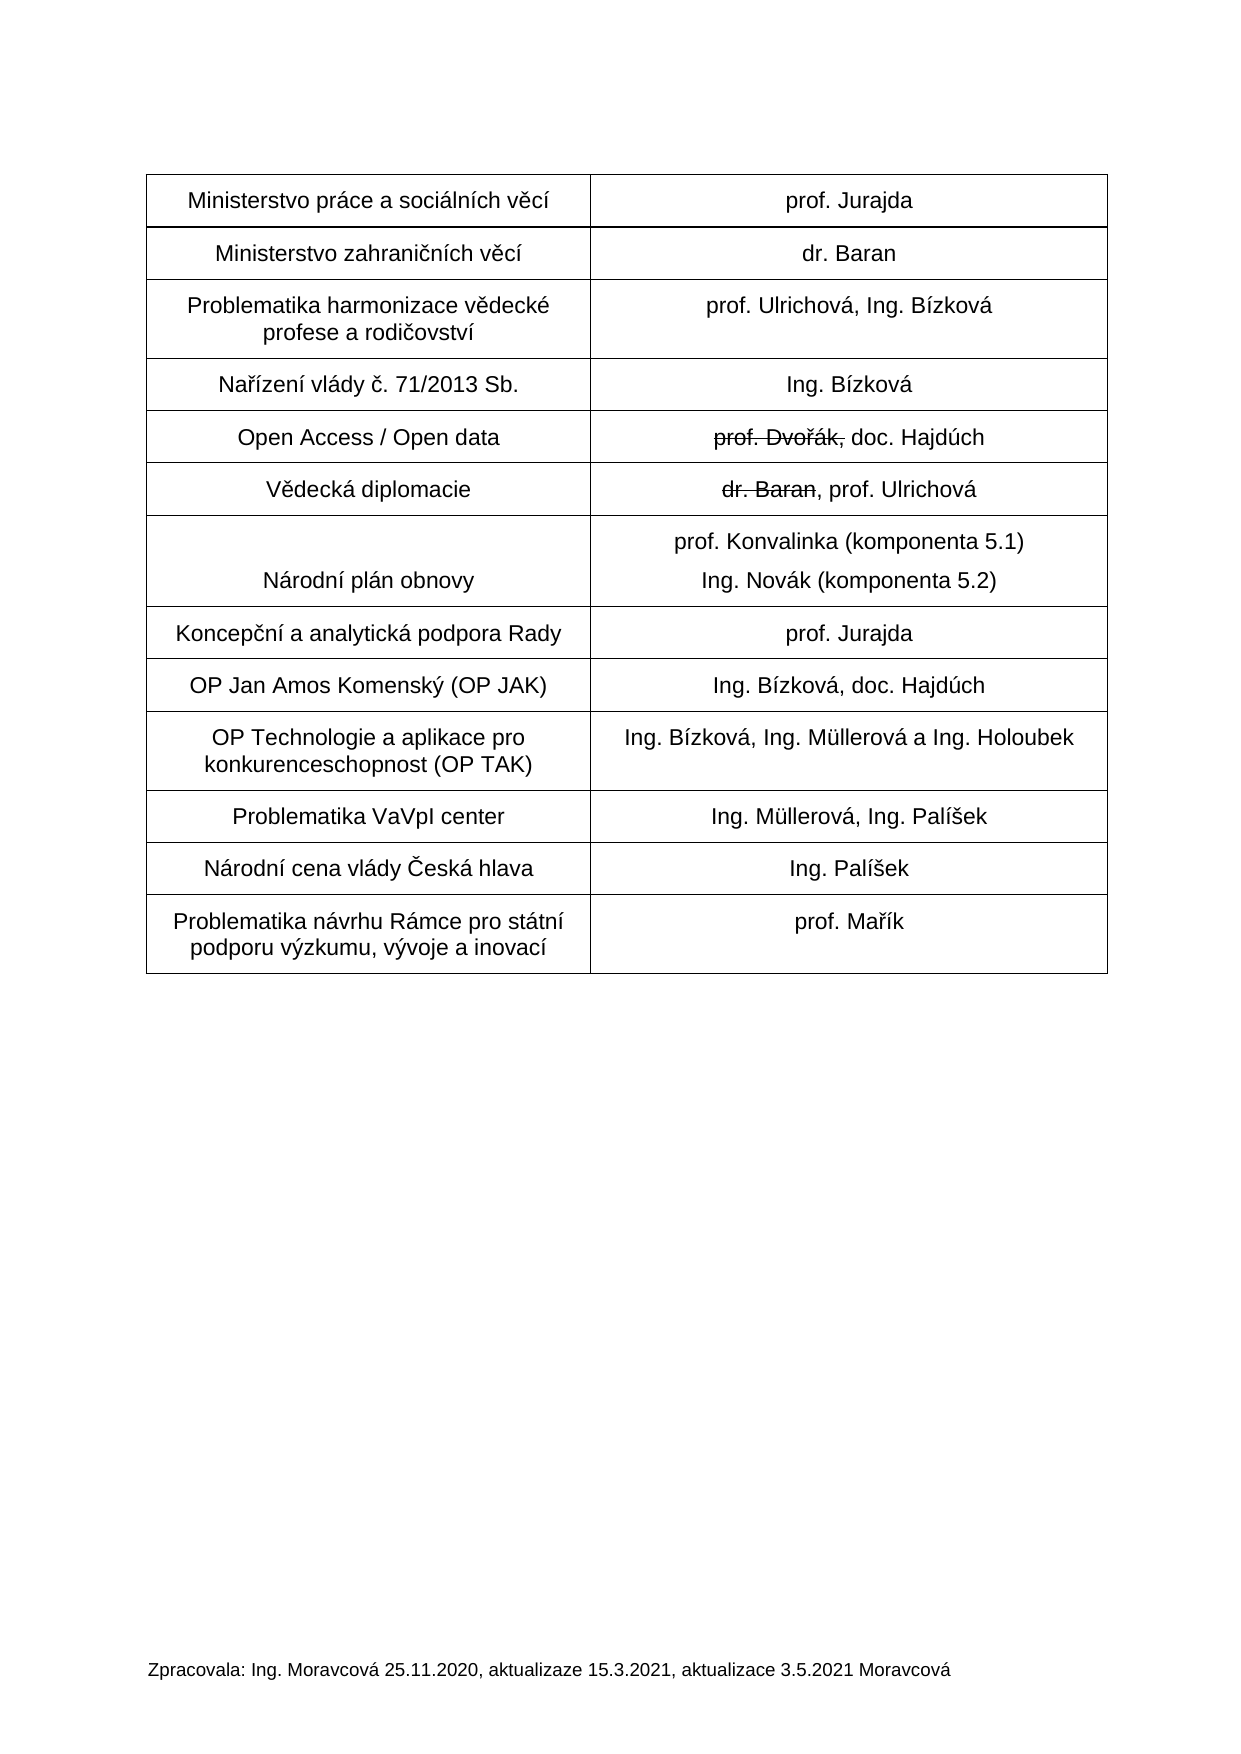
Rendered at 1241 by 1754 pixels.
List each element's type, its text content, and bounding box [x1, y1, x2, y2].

table_cell Ing. Bízková, Ing. Müllerová a Ing. Holoubek [591, 712, 1107, 789]
table_cell prof. Dvořák, doc. Hajdúch [591, 411, 1107, 462]
table_cell Vědecká diplomacie [147, 463, 590, 515]
table_cell Ing. Palíšek [591, 843, 1107, 894]
table_cell Problematika harmonizace vědecké profese a rodičovství [147, 280, 590, 357]
table_cell dr. Baran [591, 228, 1107, 279]
table_cell Národní plán obnovy [147, 516, 590, 606]
table_cell Ing. Müllerová, Ing. Palíšek [591, 791, 1107, 842]
table_cell prof. Ulrichová, Ing. Bízková [591, 280, 1107, 357]
table_cell OP Jan Amos Komenský (OP JAK) [147, 659, 590, 711]
table_cell prof. Mařík [591, 895, 1107, 973]
table_cell dr. Baran, prof. Ulrichová [591, 463, 1107, 515]
table_cell Problematika návrhu Rámce pro státní podporu výzkumu, vývoje a inovací [147, 895, 590, 973]
table_cell Koncepční a analytická podpora Rady [147, 607, 590, 658]
table_cell prof. Jurajda [591, 175, 1107, 226]
table_cell Problematika VaVpI center [147, 791, 590, 842]
table_cell prof. Konvalinka (komponenta 5.1) Ing. Novák (komponenta 5.2) [591, 516, 1107, 606]
table_cell Ing. Bízková, doc. Hajdúch [591, 659, 1107, 711]
table_cell Open Access / Open data [147, 411, 590, 462]
table_cell OP Technologie a aplikace pro konkurenceschopnost (OP TAK) [147, 712, 590, 789]
table_cell Nařízení vlády č. 71/2013 Sb. [147, 359, 590, 410]
table_cell Ing. Bízková [591, 359, 1107, 410]
table_cell Ministerstvo práce a sociálních věcí [147, 175, 590, 226]
table_cell prof. Jurajda [591, 607, 1107, 658]
table_cell Národní cena vlády Česká hlava [147, 843, 590, 894]
table_cell Ministerstvo zahraničních věcí [147, 228, 590, 279]
